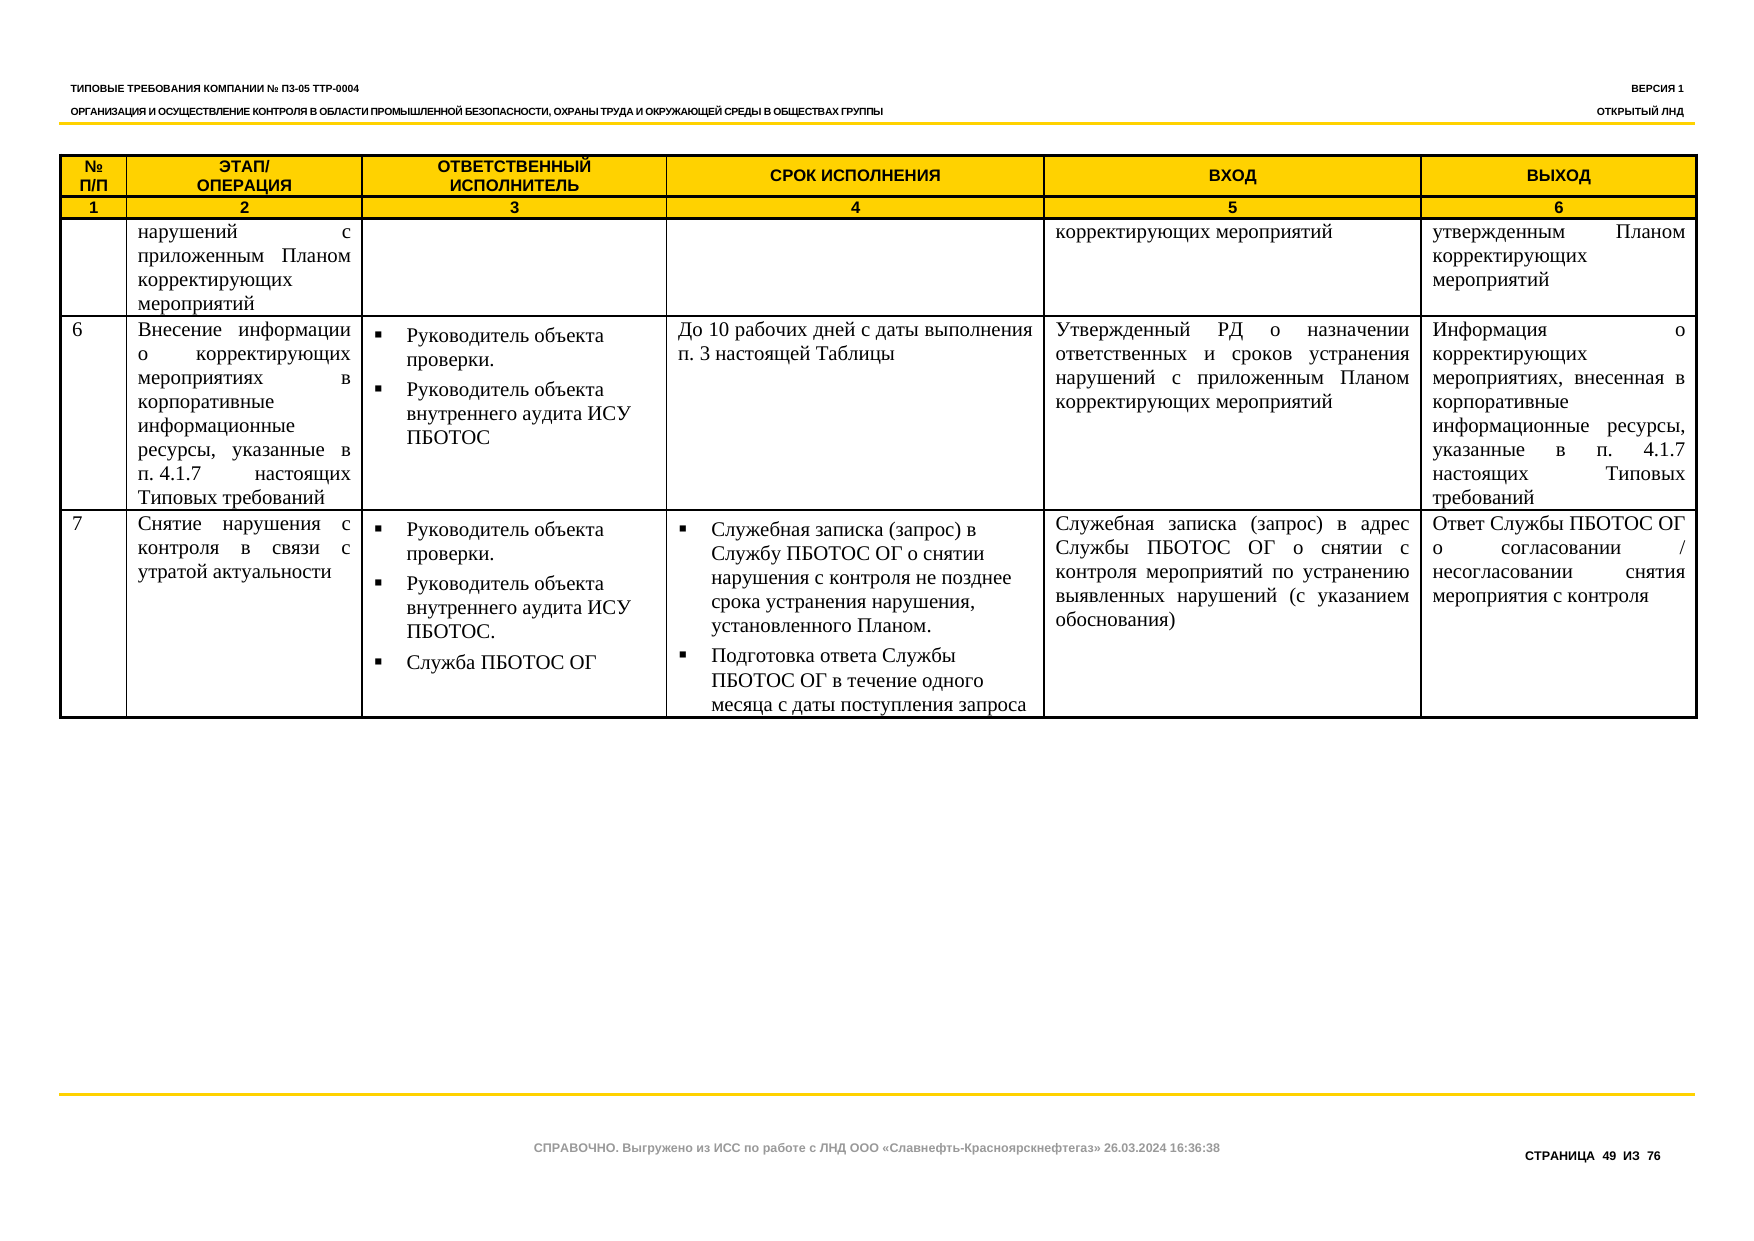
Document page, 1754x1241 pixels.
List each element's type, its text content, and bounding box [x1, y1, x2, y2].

table_cell 1 [62, 198, 126, 217]
table_header ОТВЕТСТВЕННЫЙ ИСПОЛНИТЕЛЬ [363, 157, 666, 195]
table_header № П/П [62, 157, 126, 195]
table_cell 5 [62, 220, 126, 315]
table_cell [1422, 220, 1695, 315]
table_header СРОК ИСПОЛНЕНИЯ [667, 157, 1043, 195]
table_cell Утвержденный РД о назначении ответственных и сроков устранения нарушений с приложенным Планом корректирующих мероприятий [1045, 317, 1420, 509]
table_cell 2 [127, 198, 361, 217]
table_cell 6 [62, 317, 126, 509]
table_cell 7 [62, 511, 126, 716]
table_cell Руководитель объекта проверки. Руководитель объекта внутреннего аудита ИСУ ПБОТОС [363, 317, 666, 509]
table_header ВХОД [1045, 157, 1420, 195]
table_header ЭТАП/ ОПЕРАЦИЯ [127, 157, 361, 195]
table_cell Внесение информации о корректирующих мероприятиях в корпоративные информационные ресурсы, указанные в п. 4.1.7 настоящих Типовых требований [127, 317, 361, 509]
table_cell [1045, 220, 1420, 315]
table_cell 3 [363, 198, 666, 217]
table_cell Служебная записка (запрос) в адрес Службы ПБОТОС ОГ о снятии с контроля мероприятий по устранению выявленных нарушений (с указанием обоснования) [1045, 511, 1420, 716]
table_header ВЫХОД [1422, 157, 1695, 195]
table_cell Руководитель объекта проверки. Руководитель объекта внутреннего аудита ИСУ ПБОТОС. Служба ПБОТОС ОГ [363, 511, 666, 716]
table_cell Снятие нарушения с контроля в связи с утратой актуальности [127, 511, 361, 716]
table_cell Информация о корректирующих мероприятиях, внесенная в корпоративные информационные ресурсы, указанные в п. 4.1.7 настоящих Типовых требований [1422, 317, 1695, 509]
table_cell Служебная записка (запрос) в Службу ПБОТОС ОГ о снятии нарушения с контроля не позднее срока устранения нарушения, установленного Планом. Подготовка ответа Службы ПБОТОС ОГ в течение одного месяца с даты поступления запроса [667, 511, 1043, 716]
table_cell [127, 220, 361, 315]
table_cell 5 [1045, 198, 1420, 217]
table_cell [363, 220, 666, 315]
table_cell Ответ Службы ПБОТОС ОГ о согласовании / несогласовании снятия мероприятия с контроля [1422, 511, 1695, 716]
table_cell 6 [1422, 198, 1695, 217]
table_cell До 10 рабочих дней с даты выполнения п. 3 настоящей Таблицы [667, 317, 1043, 509]
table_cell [667, 220, 1043, 315]
table_cell 4 [667, 198, 1043, 217]
